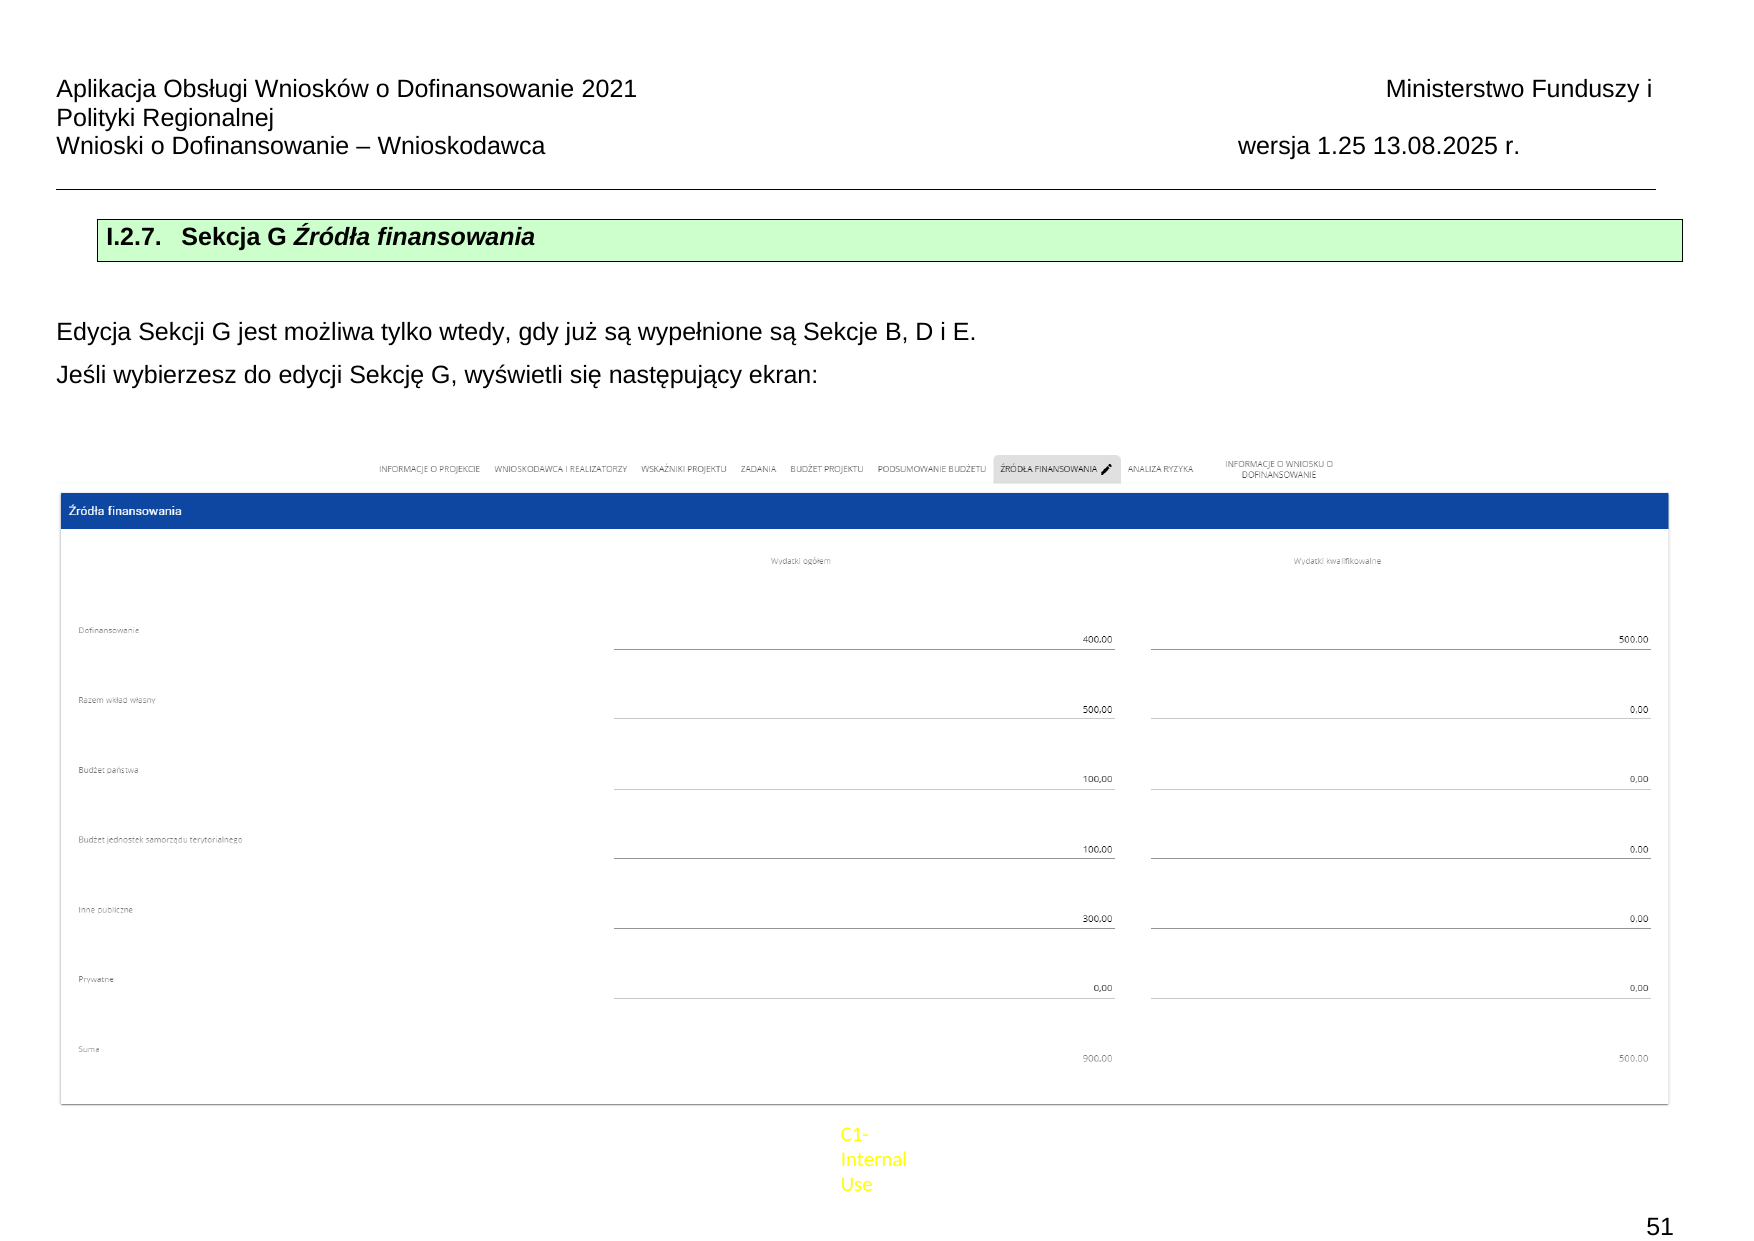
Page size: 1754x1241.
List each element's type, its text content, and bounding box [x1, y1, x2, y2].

text Jeśli wybierzesz do edycji Sekcję G, wyświetli się następujący ekran: [56, 360, 1674, 389]
subtitle Sekcja G Źródła finansowania [98, 220, 1682, 261]
text Edycja Sekcji G jest możliwa tylko wtedy, gdy już są wypełnione są Sekcje B, D i E. [56, 317, 1674, 346]
picture [56, 446, 1674, 1117]
